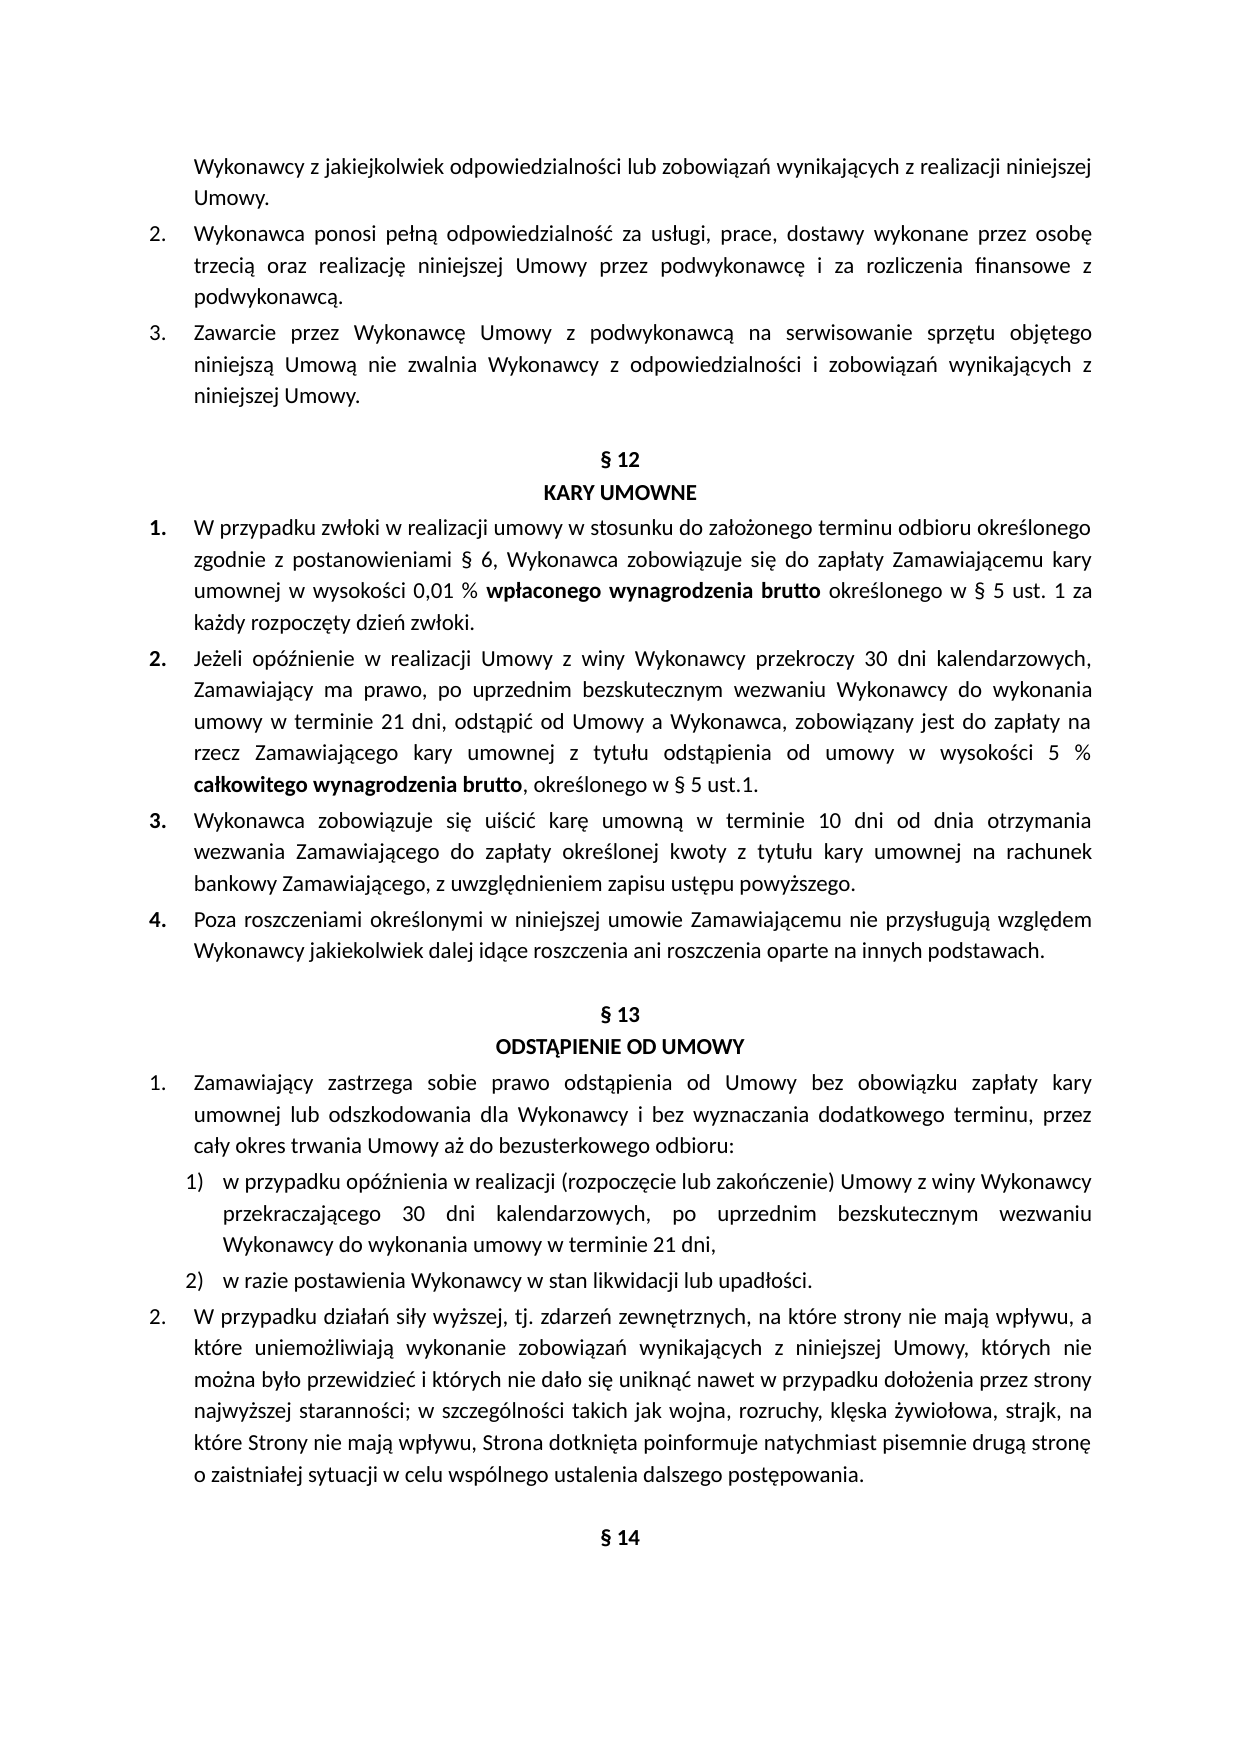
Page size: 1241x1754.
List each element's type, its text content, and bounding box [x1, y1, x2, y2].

list Poza roszczeniami określonymi w niniejszej umowie Zamawiającemu nie przysługują względem Wykonawcy jakiekolwiek dalej idące roszczenia ani roszczenia oparte na innych podstawach. [149, 905, 1093, 964]
list w razie postawienia Wykonawcy w stan likwidacji lub upadłości. [185, 1266, 1093, 1294]
text ODSTĄPIENIE OD UMOWY [147, 1032, 1093, 1061]
list Wykonawca zobowiązuje się uiścić karę umowną w terminie 10 dni od dnia otrzymania wezwania Zamawiającego do zapłaty określonej kwoty z tytułu kary umownej na rachunek bankowy Zamawiającego, z uwzględnieniem zapisu ustępu powyższego. [149, 806, 1093, 897]
list W przypadku działań siły wyższej, tj. zdarzeń zewnętrznych, na które strony nie mają wpływu, a które uniemożliwiają wykonanie zobowiązań wynikających z niniejszej Umowy, których nie można było przewidzieć i których nie dało się uniknąć nawet w przypadku dołożenia przez strony najwyższej staranności; w szczególności takich jak wojna, rozruchy, klęska żywiołowa, strajk, na które Strony nie mają wpływu, Strona dotknięta poinformuje natychmiast pisemnie drugą stronę o zaistniałej sytuacji w celu wspólnego ustalenia dalszego postępowania. [149, 1302, 1093, 1488]
text § 13 [147, 1000, 1093, 1028]
list W przypadku zwłoki w realizacji umowy w stosunku do założonego terminu odbioru określonego zgodnie z postanowieniami § 6, Wykonawca zobowiązuje się do zapłaty Zamawiającemu kary umownej w wysokości 0,01 % wpłaconego wynagrodzenia brutto określonego w § 5 ust. 1 za każdy rozpoczęty dzień zwłoki. [149, 513, 1093, 636]
list w przypadku opóźnienia w realizacji (rozpoczęcie lub zakończenie) Umowy z winy Wykonawcy przekraczającego 30 dni kalendarzowych, po uprzednim bezskutecznym wezwaniu Wykonawcy do wykonania umowy w terminie 21 dni, [185, 1167, 1093, 1258]
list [149, 152, 1093, 212]
list Zamawiający zastrzega sobie prawo odstąpienia od Umowy bez obowiązku zapłaty kary umownej lub odszkodowania dla Wykonawcy i bez wyznaczania dodatkowego terminu, przez cały okres trwania Umowy aż do bezusterkowego odbioru: [149, 1068, 1093, 1159]
subtitle KARY UMOWNE [147, 478, 1093, 506]
list Jeżeli opóźnienie w realizacji Umowy z winy Wykonawcy przekroczy 30 dni kalendarzowych, Zamawiający ma prawo, po uprzednim bezskutecznym wezwaniu Wykonawcy do wykonania umowy w terminie 21 dni, odstąpić od Umowy a Wykonawca, zobowiązany jest do zapłaty na rzecz Zamawiającego kary umownej z tytułu odstąpienia od umowy w wysokości 5 % całkowitego wynagrodzenia brutto, określonego w § 5 ust.1. [149, 644, 1093, 798]
list Zawarcie przez Wykonawcę Umowy z podwykonawcą na serwisowanie sprzętu objętego niniejszą Umową nie zwalnia Wykonawcy z odpowiedzialności i zobowiązań wynikających z niniejszej Umowy. [149, 318, 1093, 409]
text § 14 [147, 1523, 1093, 1552]
list Wykonawca ponosi pełną odpowiedzialność za usługi, prace, dostawy wykonane przez osobę trzecią oraz realizację niniejszej Umowy przez podwykonawcę i za rozliczenia finansowe z podwykonawcą. [149, 219, 1093, 311]
text § 12 [147, 446, 1093, 474]
